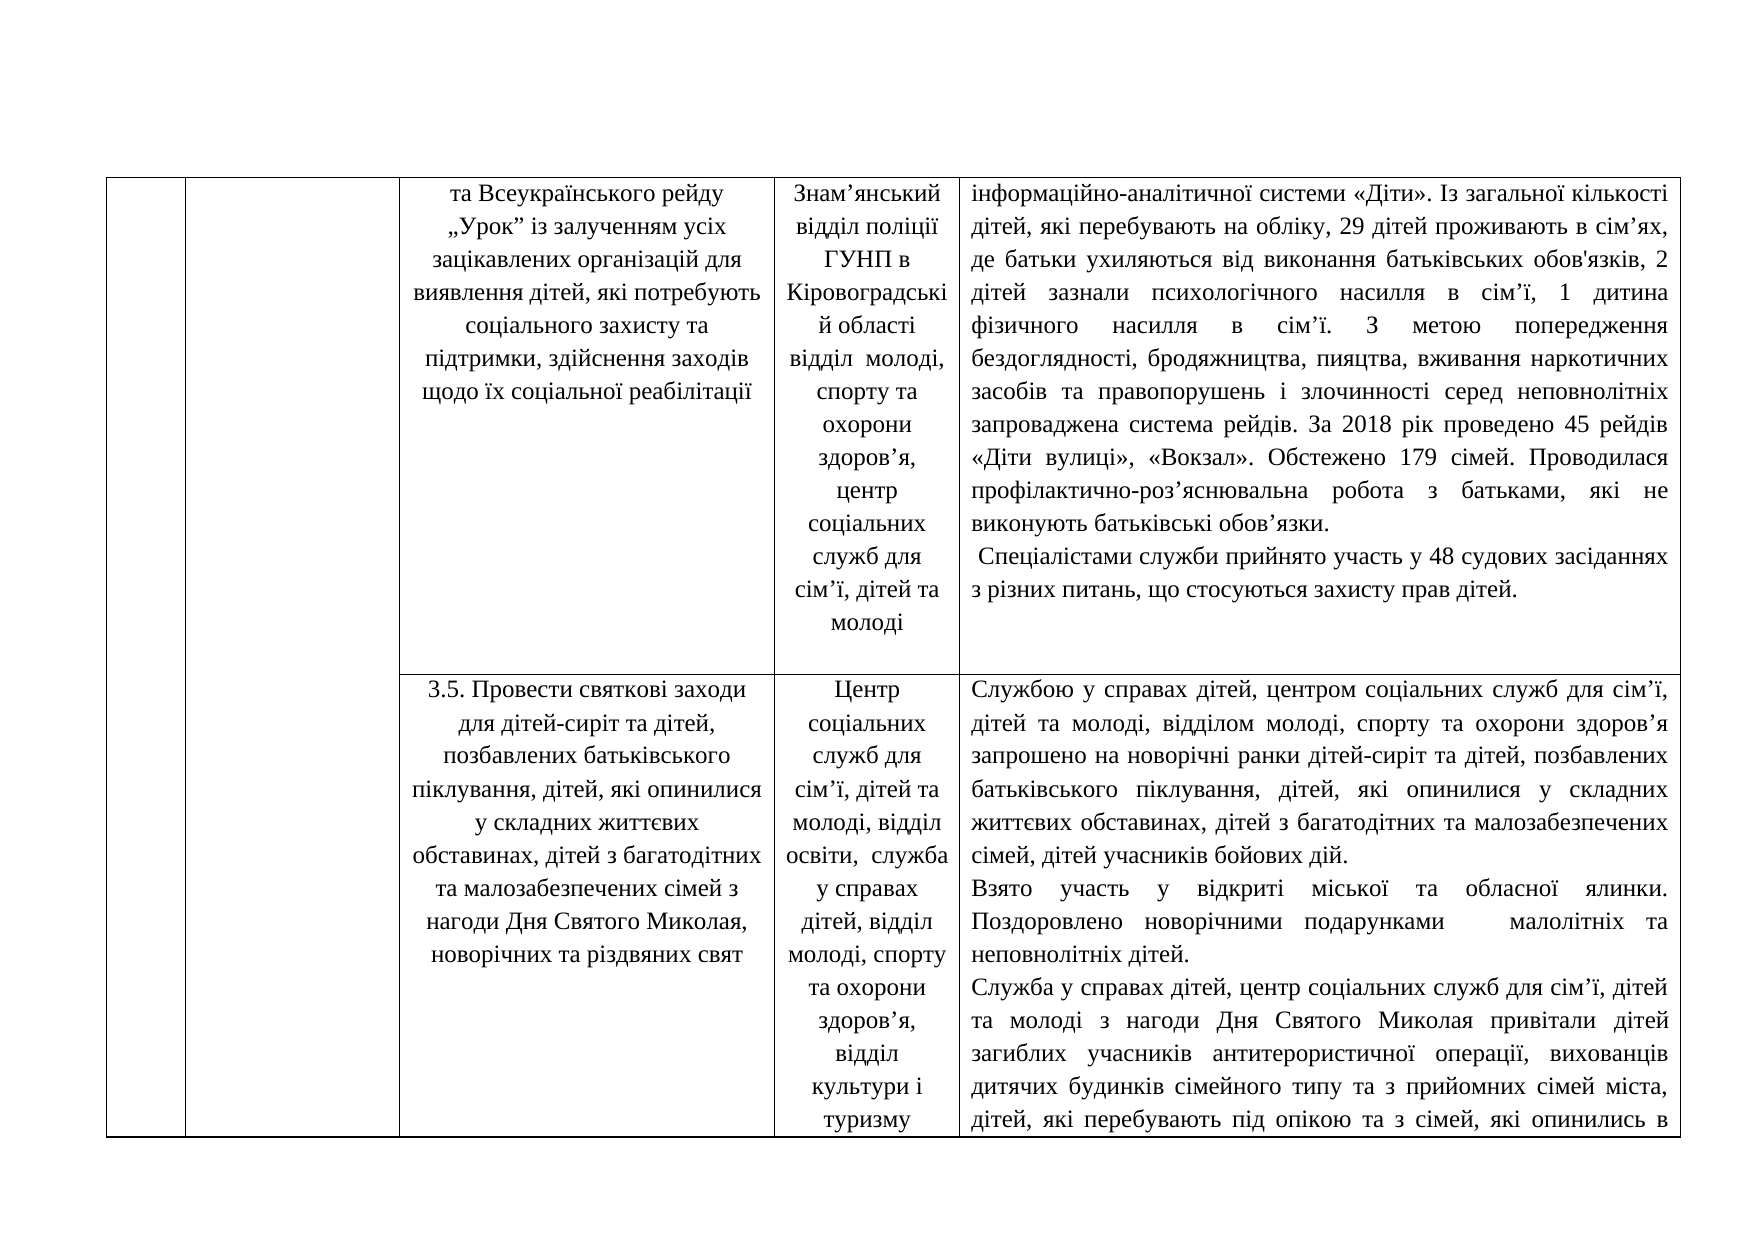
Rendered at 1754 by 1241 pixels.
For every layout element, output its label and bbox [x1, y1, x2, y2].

table_cell [775, 675, 959, 1136]
table_cell [400, 178, 774, 673]
table_cell [960, 178, 1680, 673]
table_cell [960, 675, 1680, 1136]
table_cell [775, 178, 959, 673]
table_cell [400, 675, 774, 1136]
